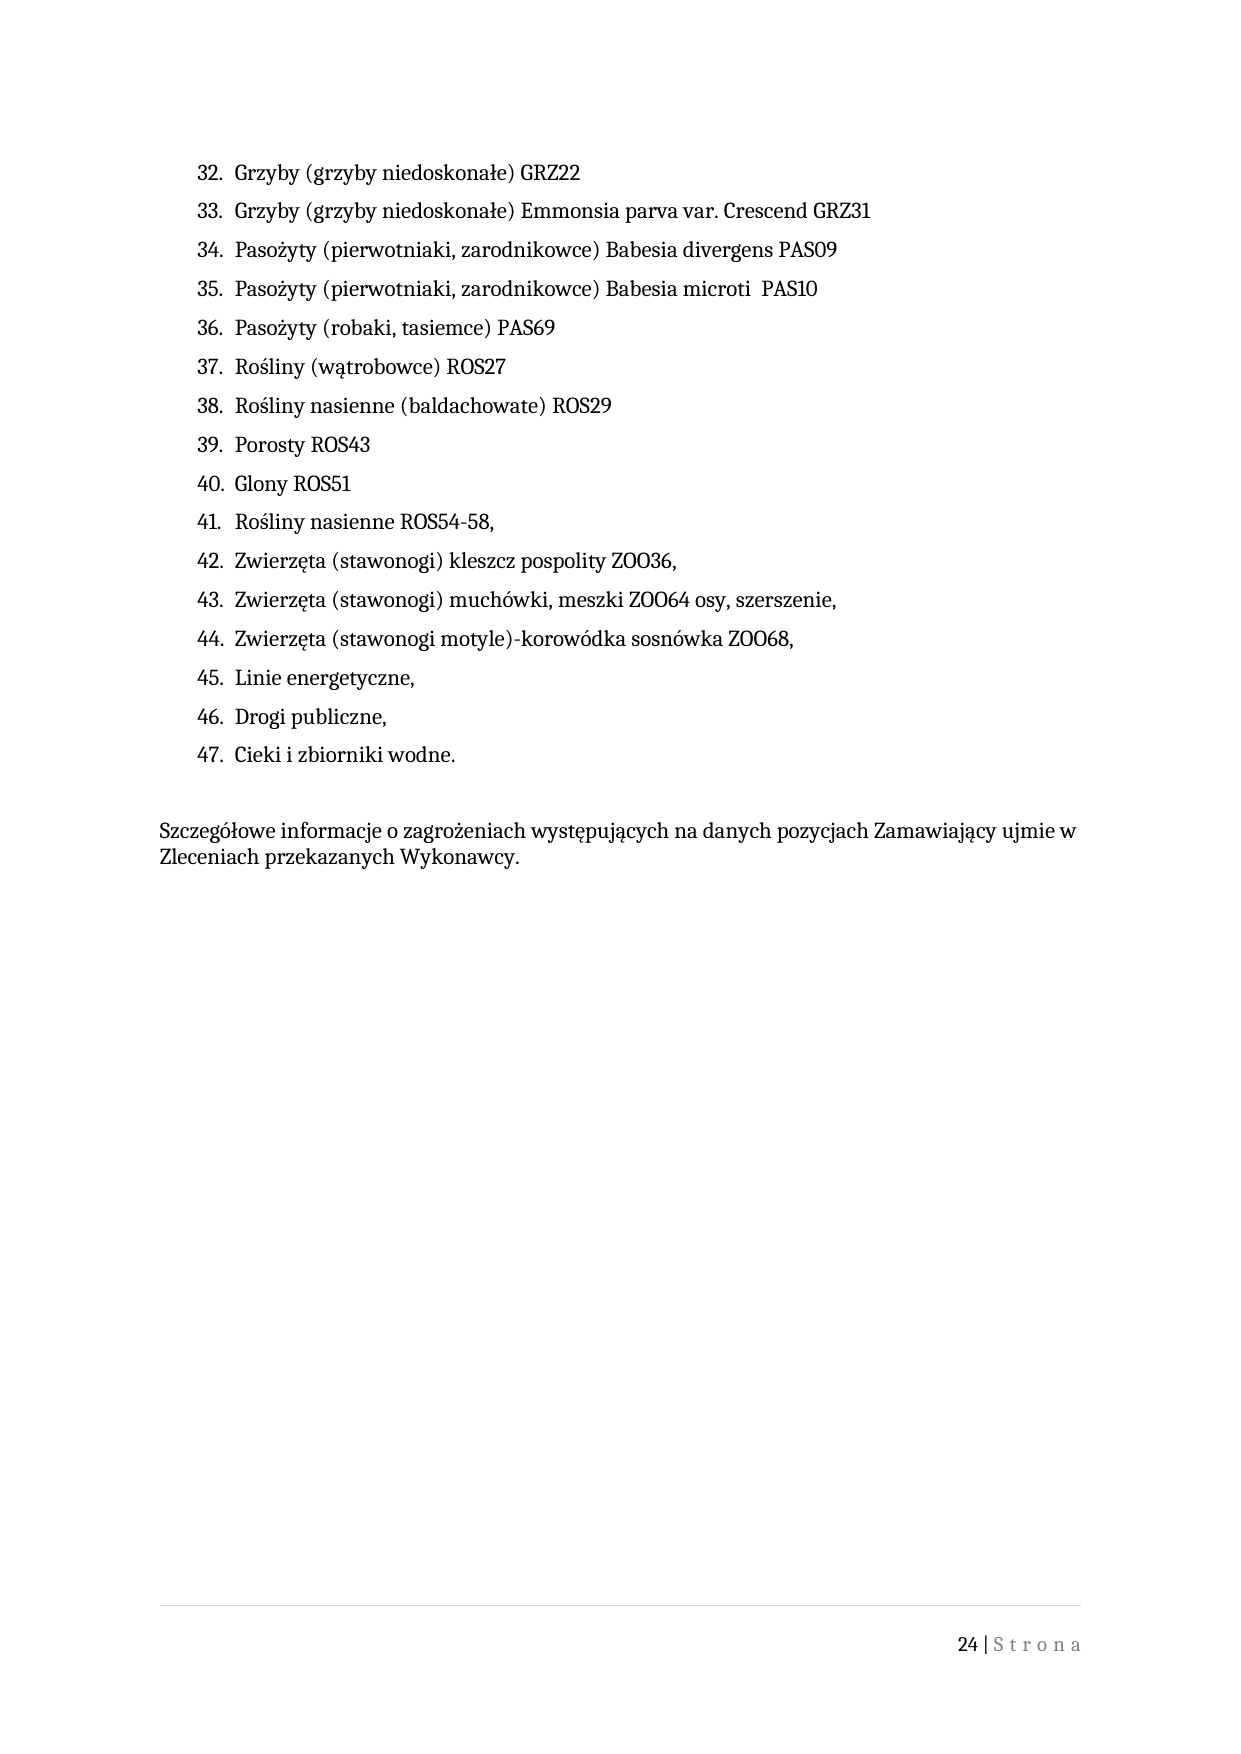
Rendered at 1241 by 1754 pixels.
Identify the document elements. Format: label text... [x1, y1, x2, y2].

list Zwierzęta (stawonogi) muchówki, meszki ZOO64 osy, szerszenie, [197, 587, 1081, 613]
list Pasożyty (robaki, tasiemce) PAS69 [197, 315, 1081, 341]
list Rośliny (wątrobowce) ROS27 [197, 354, 1081, 380]
list Glony ROS51 [197, 470, 1081, 497]
list Rośliny nasienne ROS54-58, [197, 509, 1081, 536]
list Grzyby (grzyby niedoskonałe) Emmonsia parva var. Crescend GRZ31 [197, 198, 1081, 225]
list Linie energetyczne, [197, 664, 1081, 691]
list Porosty ROS43 [197, 431, 1081, 458]
list Zwierzęta (stawonogi motyle)-korowódka sosnówka ZOO68, [197, 626, 1081, 652]
list Grzyby (grzyby niedoskonałe) GRZ22 [197, 159, 1081, 186]
list Cieki i zbiorniki wodne. [197, 742, 1081, 769]
list Pasożyty (pierwotniaki, zarodnikowce) Babesia divergens PAS09 [197, 237, 1081, 263]
list Pasożyty (pierwotniaki, zarodnikowce) Babesia microti PAS10 [197, 276, 1081, 302]
text Szczegółowe informacje o zagrożeniach występujących na danych pozycjach Zamawiający ujmie w Zleceniach przekazanych Wykonawcy. [159, 818, 1081, 870]
list Zwierzęta (stawonogi) kleszcz pospolity ZOO36, [197, 548, 1081, 574]
list Drogi publiczne, [197, 703, 1081, 730]
list Rośliny nasienne (baldachowate) ROS29 [197, 393, 1081, 419]
